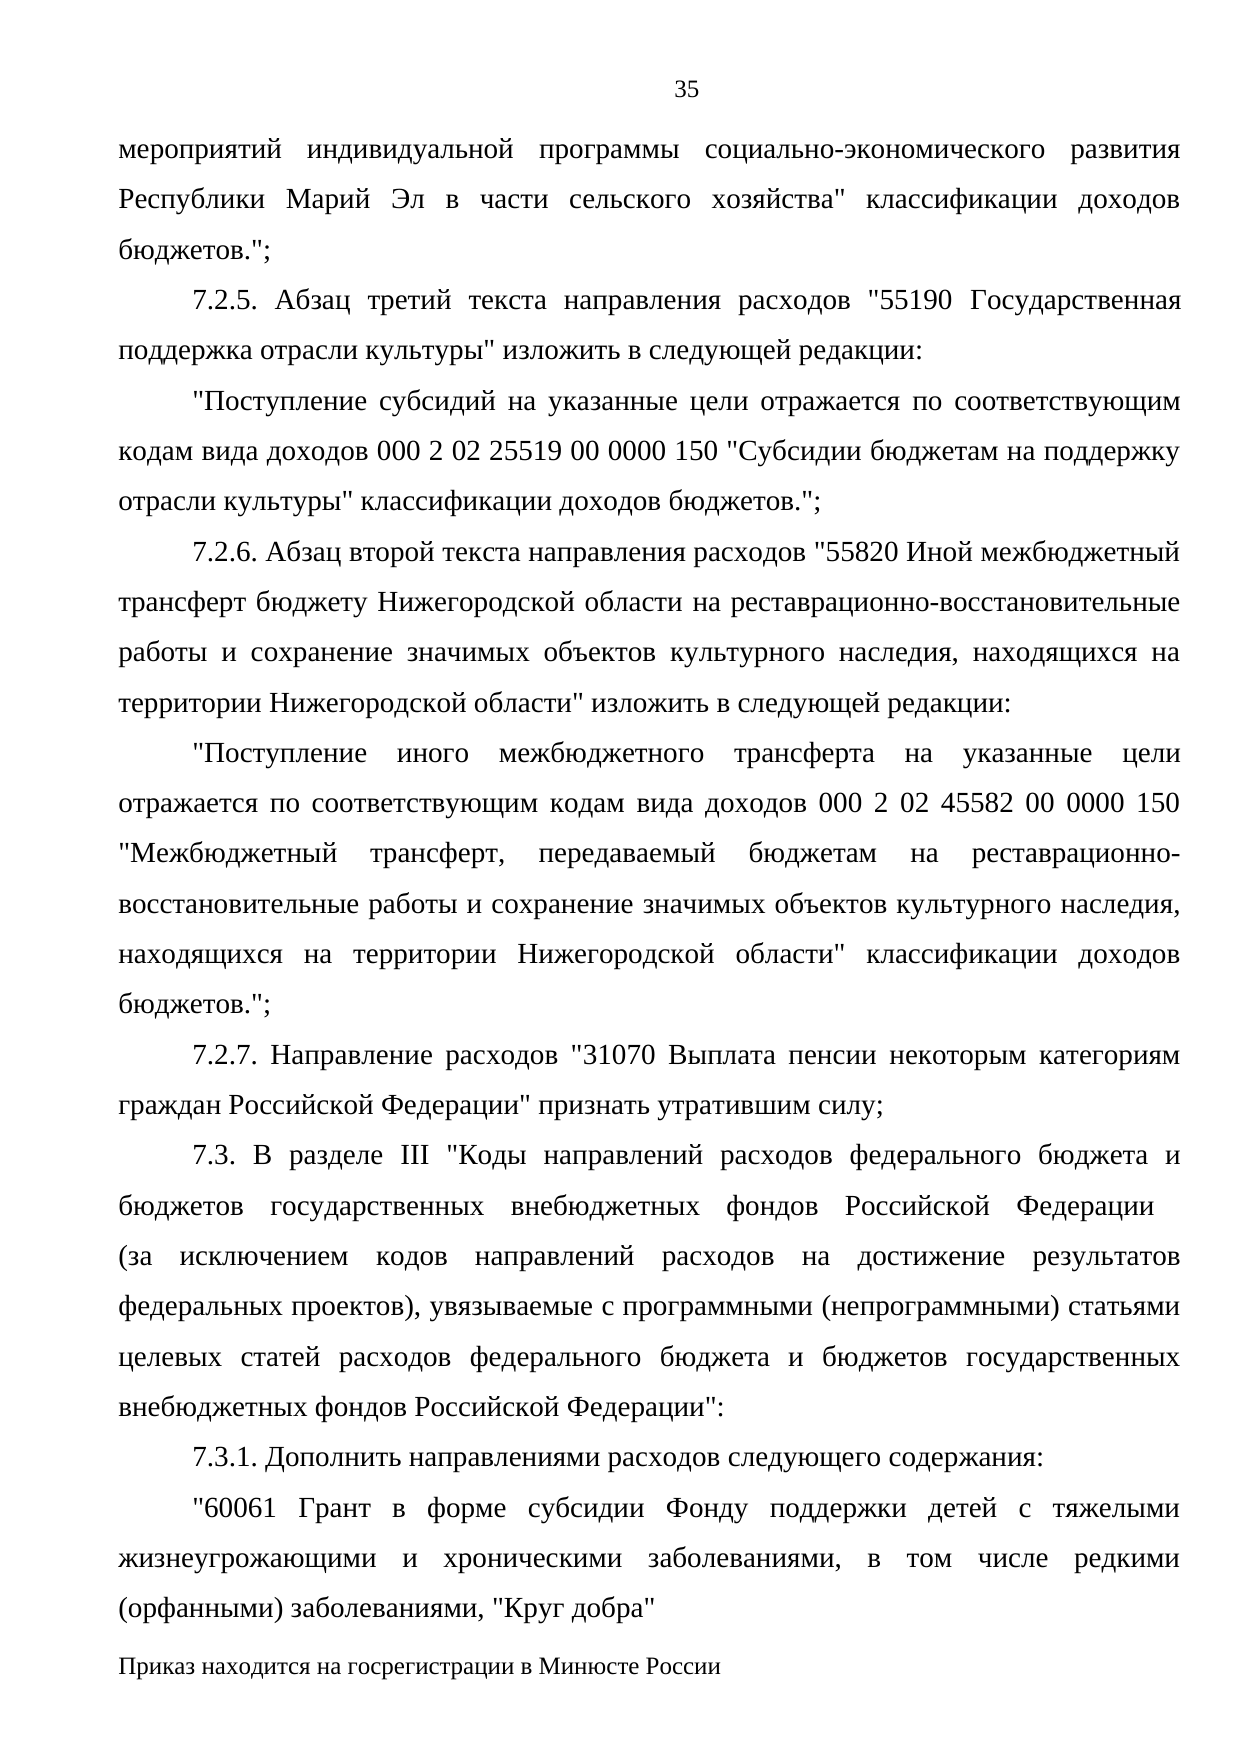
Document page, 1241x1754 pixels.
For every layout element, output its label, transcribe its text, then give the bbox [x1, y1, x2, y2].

text "Поступление субсидий на указанные цели отражается по соответствующим кодам вида доходов 000 2 02 25519 00 0000 150 "Субсидии бюджетам на поддержку отрасли культуры" классификации доходов бюджетов."; [118, 383, 1181, 517]
text 7.3. В разделе III "Коды направлений расходов федерального бюджета и бюджетов государственных внебюджетных фондов Российской Федерации (за исключением кодов направлений расходов на достижение результатов федеральных проектов), увязываемые с программными (непрограммными) статьями целевых статей расходов федерального бюджета и бюджетов государственных внебюджетных фондов Российской Федерации": [118, 1137, 1181, 1423]
text "60061 Грант в форме субсидии Фонду поддержки детей с тяжелыми жизнеугрожающими и хроническими заболеваниями, в том числе редкими (орфанными) заболеваниями, "Круг добра" [118, 1490, 1181, 1624]
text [118, 131, 1181, 265]
text 7.3.1. Дополнить направлениями расходов следующего содержания: [118, 1439, 1181, 1473]
text 7.2.5. Абзац третий текста направления расходов "55190 Государственная поддержка отрасли культуры" изложить в следующей редакции: [118, 282, 1181, 366]
text 7.2.7. Направление расходов "31070 Выплата пенсии некоторым категориям граждан Российской Федерации" признать утратившим силу; [118, 1037, 1181, 1121]
text 7.2.6. Абзац второй текста направления расходов "55820 Иной межбюджетный трансферт бюджету Нижегородской области на реставрационно-восстановительные работы и сохранение значимых объектов культурного наследия, находящихся на территории Нижегородской области" изложить в следующей редакции: [118, 534, 1181, 718]
text "Поступление иного межбюджетного трансферта на указанные цели отражается по соответствующим кодам вида доходов 000 2 02 45582 00 0000 150 "Межбюджетный трансферт, передаваемый бюджетам на реставрационно-восстановительные работы и сохранение значимых объектов культурного наследия, находящихся на территории Нижегородской области" классификации доходов бюджетов."; [118, 735, 1181, 1020]
